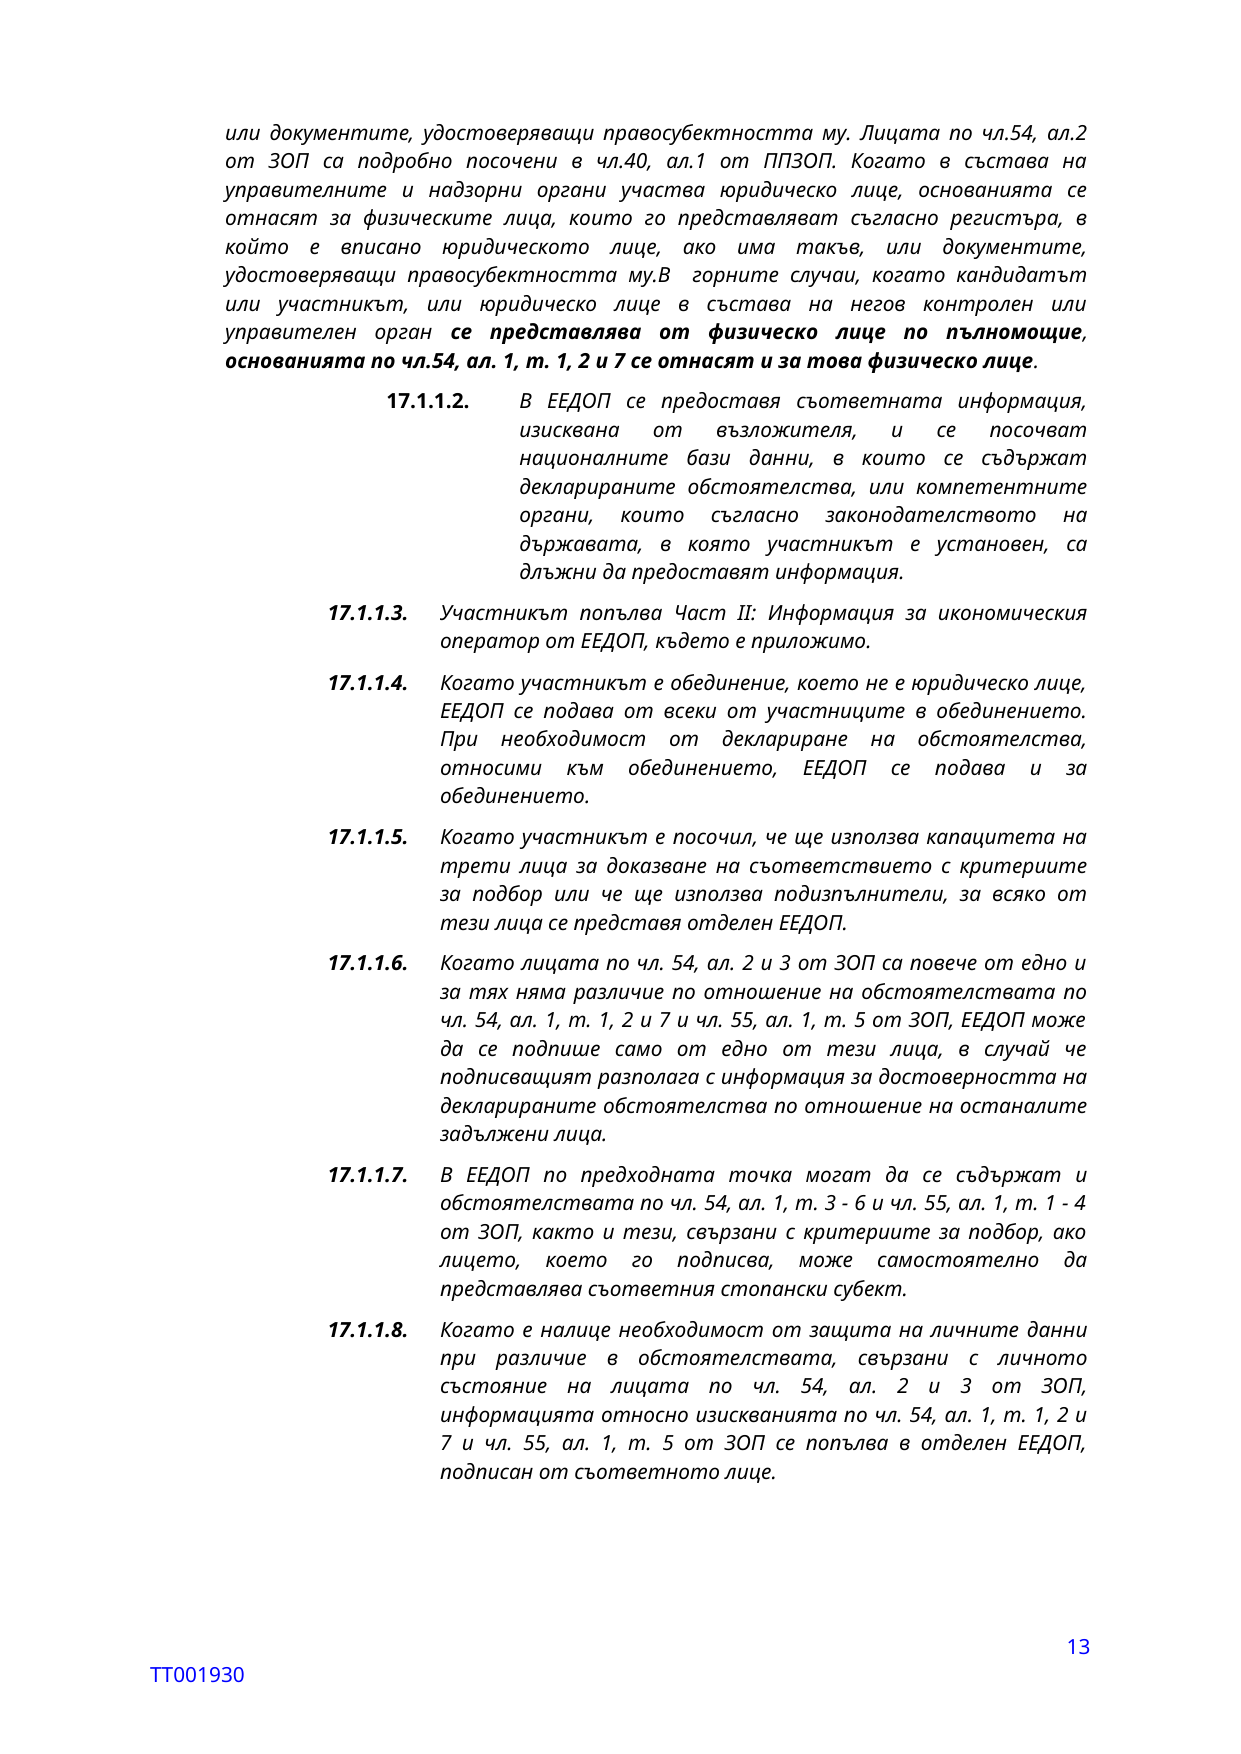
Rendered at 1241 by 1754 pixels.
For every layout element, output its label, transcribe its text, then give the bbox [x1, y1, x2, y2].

list В ЕЕДОП по предходната точка могат да се съдържат и обстоятелствата по чл. 54, ал. 1, т. 3 - 6 и чл. 55, ал. 1, т. 1 - 4 от ЗОП, както и тези, свързани с критериите за подбор, ако лицето, което го подписва, може самостоятелно да представлява съответния стопански субект. [327, 1160, 1090, 1302]
list Когато лицата по чл. 54, ал. 2 и 3 от ЗОП са повече от едно и за тях няма различие по отношение на обстоятелствата по чл. 54, ал. 1, т. 1, 2 и 7 и чл. 55, ал. 1, т. 5 от ЗОП, ЕЕДОП може да се подпише само от едно от тези лица, в случай че подписващият разполага с информация за достоверността на декларираните обстоятелства по отношение на останалите задължени лица. [327, 948, 1090, 1148]
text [150, 118, 1090, 374]
list Участникът попълва Част II: Информация за икономическия оператор от ЕЕДОП, където е приложимо. [327, 598, 1090, 655]
list Когато участникът е обединение, което не е юридическо лице, ЕЕДОП се подава от всеки от участниците в обединението. При необходимост от деклариране на обстоятелства, относими към обединението, ЕЕДОП се подава и за обединението. [327, 668, 1090, 810]
list Когато е налице необходимост от защита на личните данни при различие в обстоятелствата, свързани с личното състояние на лицата по чл. 54, ал. 2 и 3 от ЗОП, информацията относно изискванията по чл. 54, ал. 1, т. 1, 2 и 7 и чл. 55, ал. 1, т. 5 от ЗОП се попълва в отделен ЕЕДОП, подписан от съответното лице. [327, 1315, 1090, 1485]
list Когато участникът е посочил, че ще използва капацитета на трети лица за доказване на съответствието с критериите за подбор или че ще използва подизпълнители, за всяко от тези лица се представя отделен ЕЕДОП. [327, 822, 1090, 936]
list В ЕЕДОП се предоставя съответната информация, изисквана от възложителя, и се посочват националните бази данни, в които се съдържат декларираните обстоятелства, или компетентните органи, които съгласно законодателството на държавата, в която участникът е установен, са длъжни да предоставят информация. [386, 387, 1090, 586]
